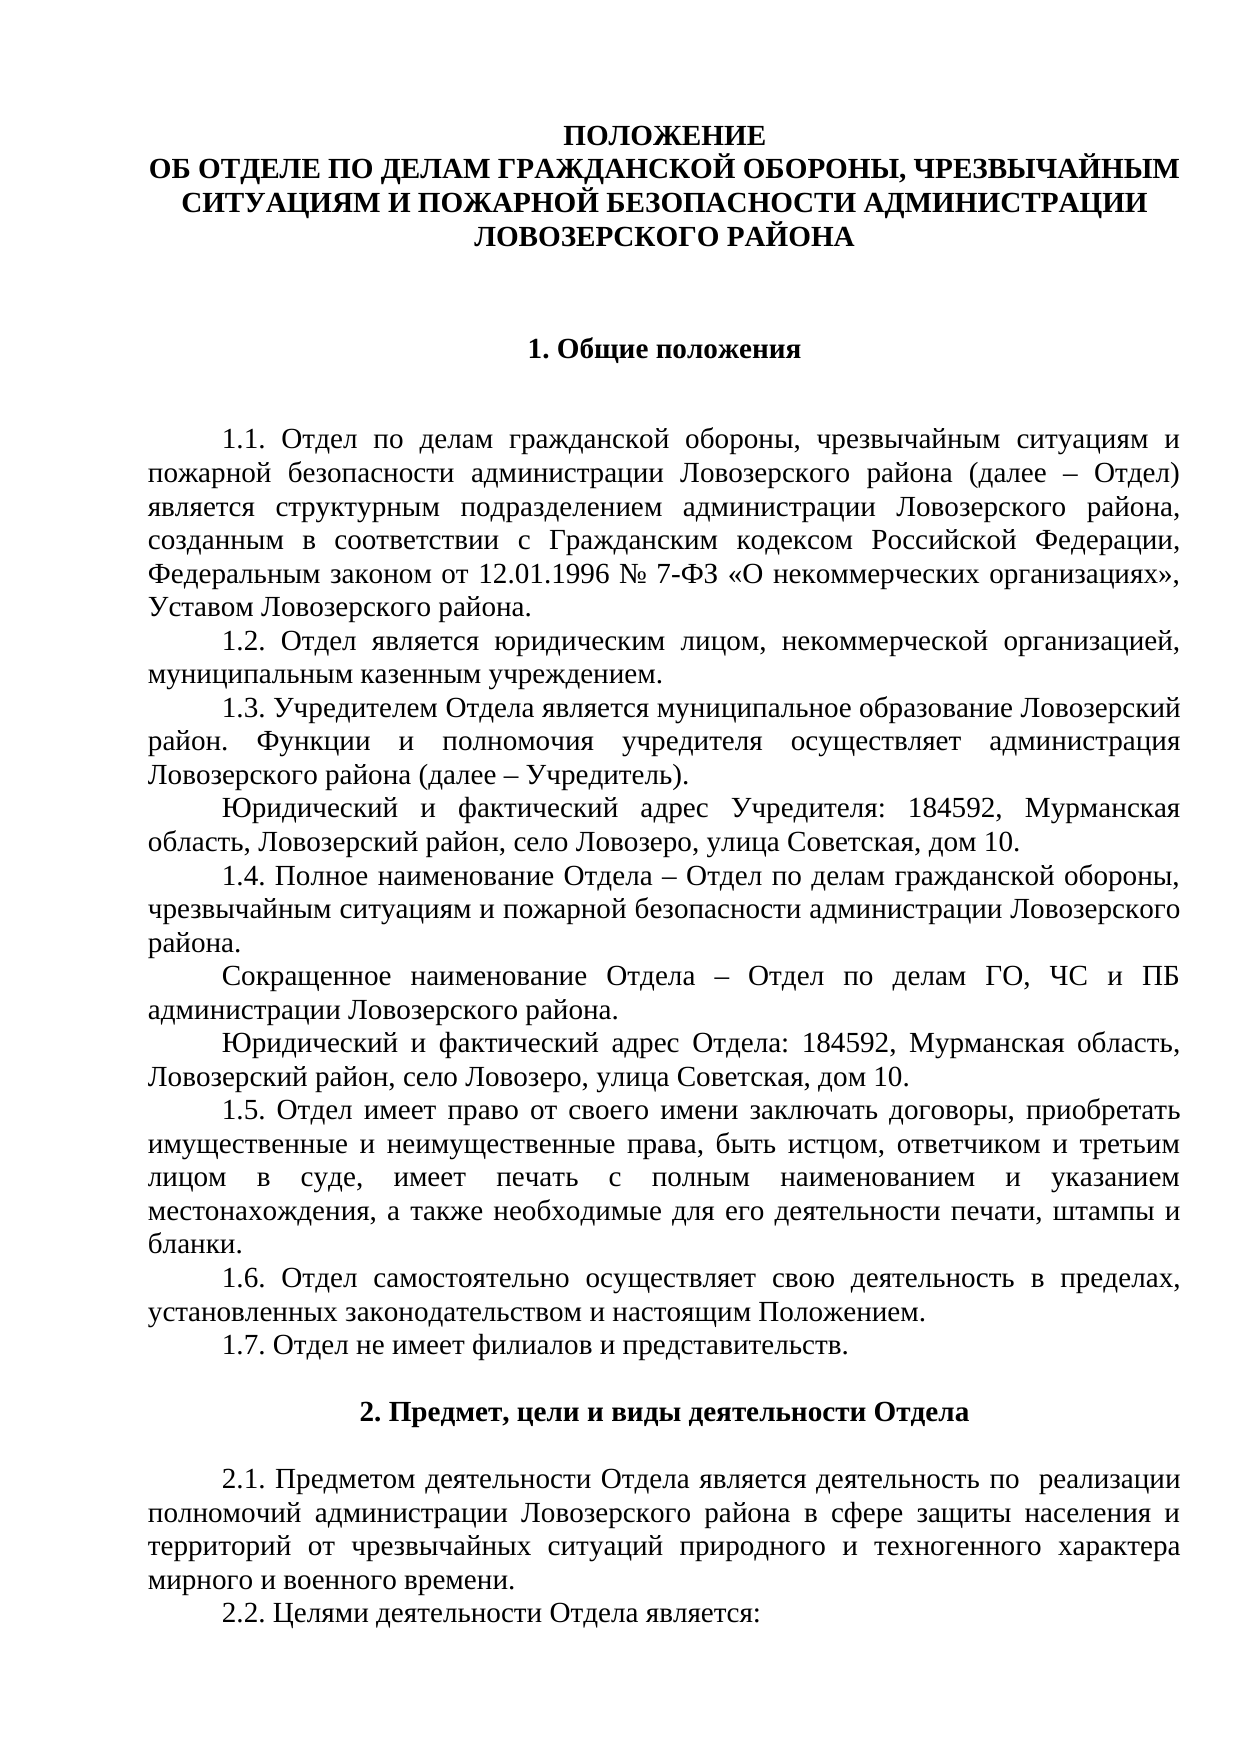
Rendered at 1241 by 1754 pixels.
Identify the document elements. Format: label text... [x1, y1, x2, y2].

text 2. Предмет, цели и виды деятельности Отдела [148, 1394, 1181, 1428]
text 1.4. Полное наименование Отдела – Отдел по делам гражданской обороны, чрезвычайным ситуациям и пожарной безопасности администрации Ловозерского района. [148, 858, 1181, 958]
text 1.5. Отдел имеет право от своего имени заключать договоры, приобретать имущественные и неимущественные права, быть истцом, ответчиком и третьим лицом в суде, имеет печать с полным наименованием и указанием местонахождения, а также необходимые для его деятельности печати, штампы и бланки. [148, 1092, 1181, 1260]
text Сокращенное наименование Отдела – Отдел по делам ГО, ЧС и ПБ администрации Ловозерского района. [148, 958, 1181, 1025]
text 1.7. Отдел не имеет филиалов и представительств. [148, 1327, 1181, 1361]
text 1. Общие положения [148, 332, 1181, 365]
text 1.6. Отдел самостоятельно осуществляет свою деятельность в пределах, установленных законодательством и настоящим Положением. [148, 1260, 1181, 1327]
text 2.1. Предметом деятельности Отдела является деятельность по реализации полномочий администрации Ловозерского района в сфере защиты населения и территорий от чрезвычайных ситуаций природного и техногенного характера мирного и военного времени. [148, 1461, 1181, 1596]
text ОБ ОТДЕЛЕ ПО ДЕЛАМ ГРАЖДАНСКОЙ ОБОРОНЫ, ЧРЕЗВЫЧАЙНЫМ СИТУАЦИЯМ И ПОЖАРНОЙ БЕЗОПАСНОСТИ АДМИНИСТРАЦИИ ЛОВОЗЕРСКОГО РАЙОНА [148, 152, 1181, 252]
text ПОЛОЖЕНИЕ [148, 118, 1181, 152]
text 1.3. Учредителем Отдела является муниципальное образование Ловозерский район. Функции и полномочия учредителя осуществляет администрация Ловозерского района (далее – Учредитель). [148, 690, 1181, 791]
text Юридический и фактический адрес Учредителя: 184592, Мурманская область, Ловозерский район, село Ловозеро, улица Советская, дом 10. [148, 791, 1181, 858]
text 2.2. Целями деятельности Отдела является: [148, 1596, 1181, 1629]
text 1.2. Отдел является юридическим лицом, некоммерческой организацией, муниципальным казенным учреждением. [148, 623, 1181, 690]
text 1.1. Отдел по делам гражданской обороны, чрезвычайным ситуациям и пожарной безопасности администрации Ловозерского района (далее – Отдел) является структурным подразделением администрации Ловозерского района, созданным в соответствии с Гражданским кодексом Российской Федерации, Федеральным законом от 12.01.1996 № 7-ФЗ «О некоммерческих организациях», Уставом Ловозерского района. [148, 422, 1181, 623]
text Юридический и фактический адрес Отдела: 184592, Мурманская область, Ловозерский район, село Ловозеро, улица Советская, дом 10. [148, 1025, 1181, 1092]
